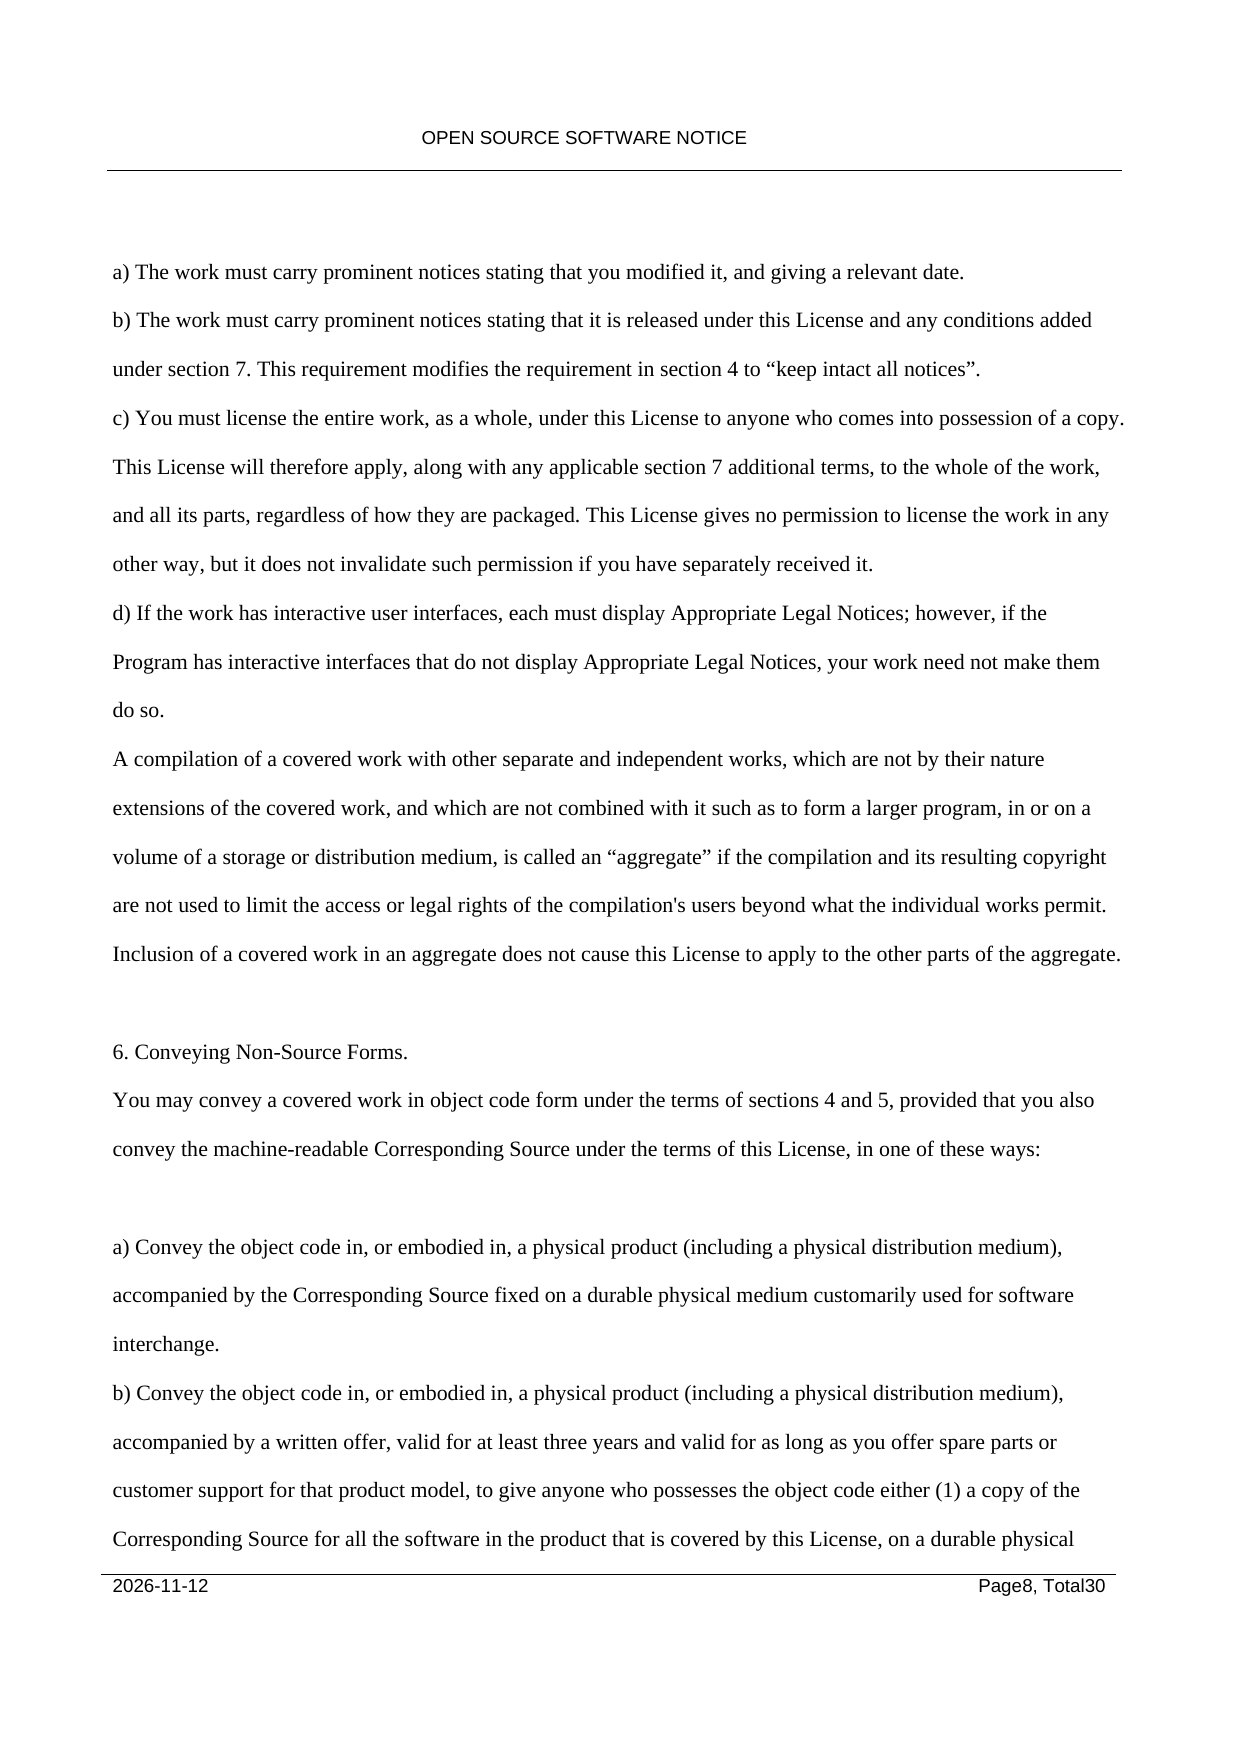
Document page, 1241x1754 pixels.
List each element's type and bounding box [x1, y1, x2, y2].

text [112, 206, 1128, 1555]
